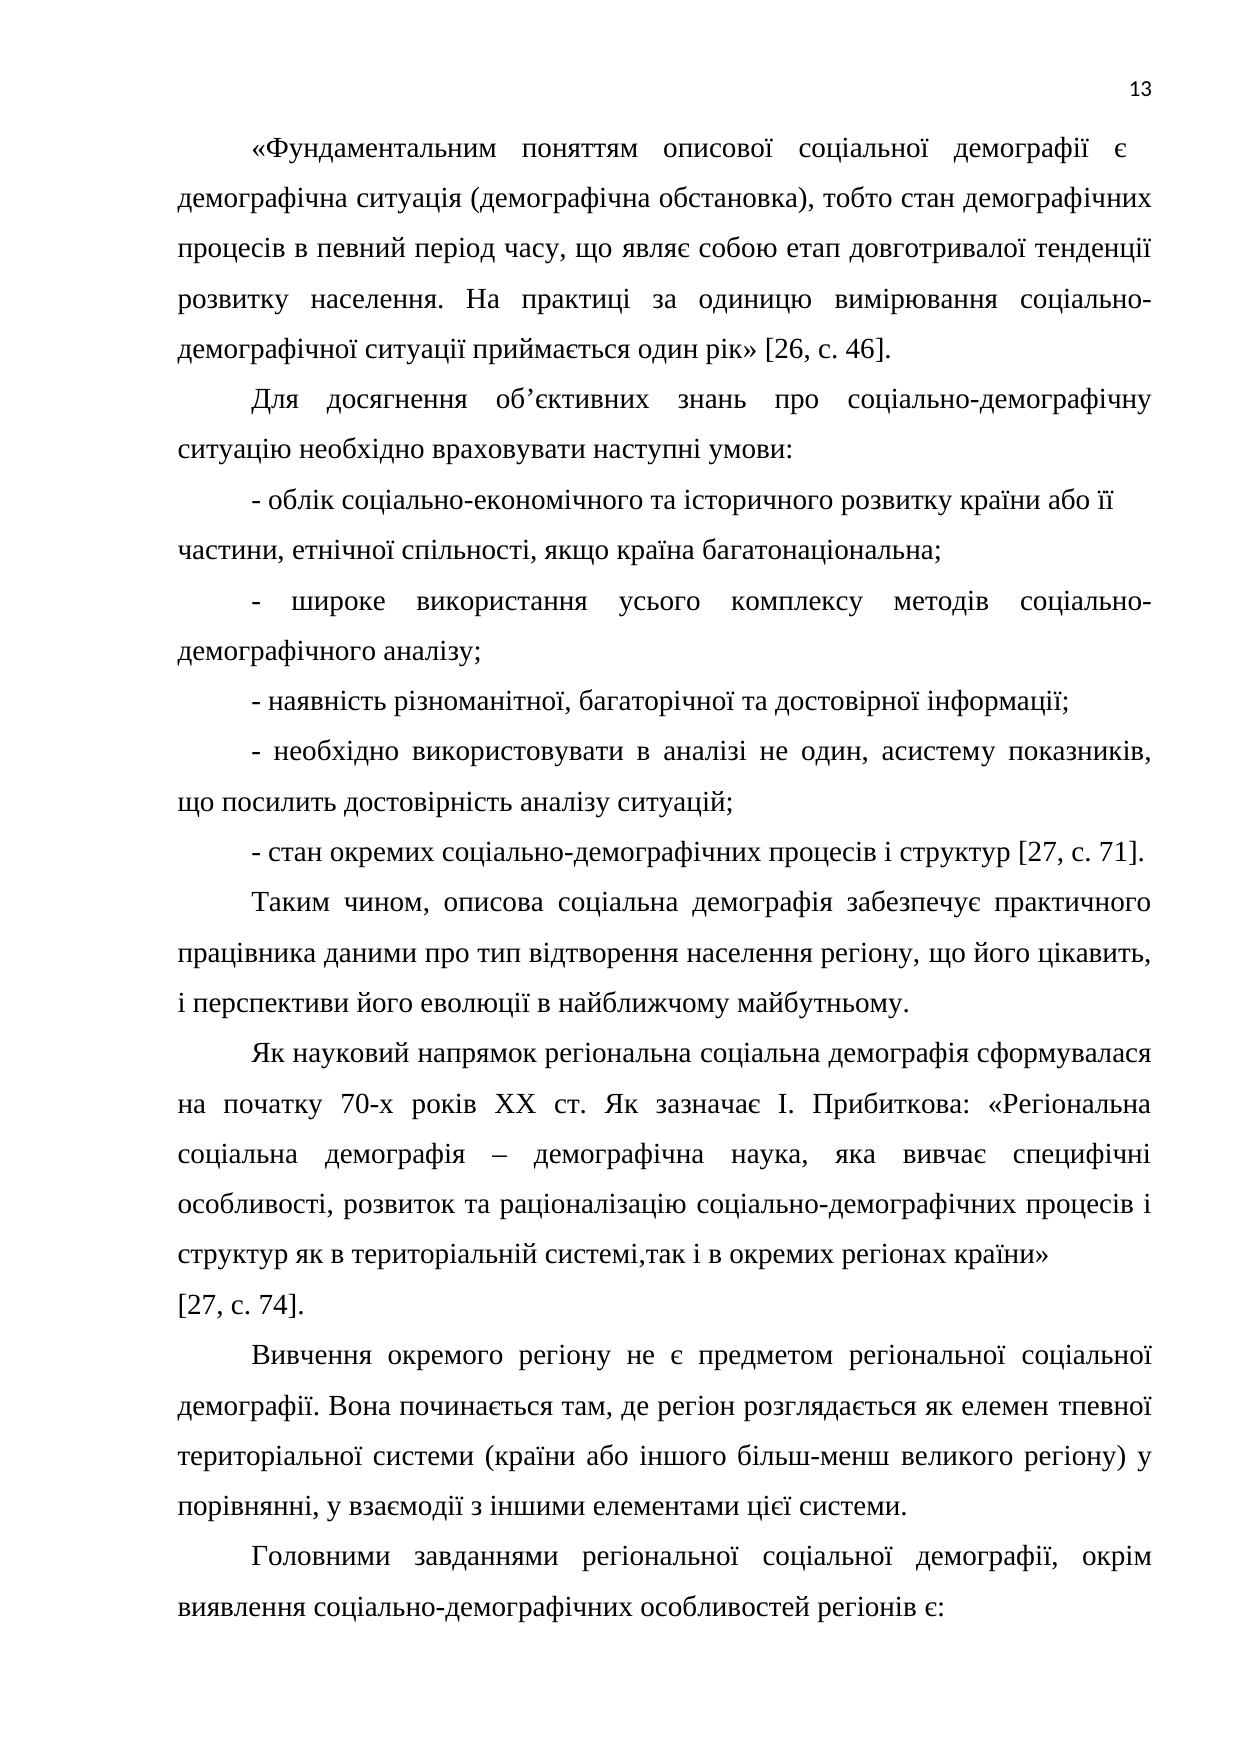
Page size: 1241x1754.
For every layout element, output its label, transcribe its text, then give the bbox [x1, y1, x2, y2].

text - облік соціально-економічного та історичного розвитку країни або її [177, 482, 1152, 516]
text - широке використання усього комплексу методів соціально-демографічного аналізу; [177, 583, 1152, 666]
text Таким чином, описова соціальна демографія забезпечує практичного працівника даними про тип відтворення населення регіону, що його цікавить, і перспективи його еволюції в найближчому майбутньому. [177, 884, 1152, 1019]
text - необхідно використовувати в аналізі не один, асистему показників, що посилить достовірність аналізу ситуацій; [177, 733, 1152, 817]
text «Фундаментальним поняттям описової соціальної демографії є ​​демографічна ситуація (демографічна обстановка), тобто стан демографічних процесів в певний період часу, що являє собою етап довготривалої тенденції розвитку населення. На практиці за одиницю вимірювання соціально-демографічної ситуації приймається один рік» [26, с. 46]. [177, 130, 1152, 364]
text частини, етнічної спільності, якщо країна багатонаціональна; [177, 532, 1152, 566]
text [27, с. 74]. [177, 1287, 1152, 1321]
text - наявність різноманітної, багаторічної та достовірної інформації; [177, 683, 1152, 717]
text Вивчення окремого регіону не є предметом регіональної соціальної демографії. Вона починається там, де регіон розглядається як елемен тпевної територіальної системи (країни або іншого більш-менш великого регіону) у порівнянні, у взаємодії з іншими елементами цієї системи. [177, 1337, 1152, 1522]
text Головними завданнями регіональної соціальної демографії, окрім виявлення соціально-демографічних особливостей регіонів є: [177, 1538, 1152, 1622]
text Як науковий напрямок регіональна соціальна демографія сформувалася на початку 70-х років ХХ ст. Як зазначає І. Прибиткова: «Регіональна соціальна демографія – демографічна наука, яка вивчає специфічні особливості, розвиток та раціоналізацію соціально-демографічних процесів і структур як в територіальній системі,так і в окремих регіонах країни» [177, 1035, 1152, 1270]
text Для досягнення об’єктивних знань про соціально-демографічну ситуацію необхідно враховувати наступні умови: [177, 381, 1152, 465]
text - стан окремих соціально-демографічних процесів і структур [27, с. 71]. [177, 834, 1152, 868]
